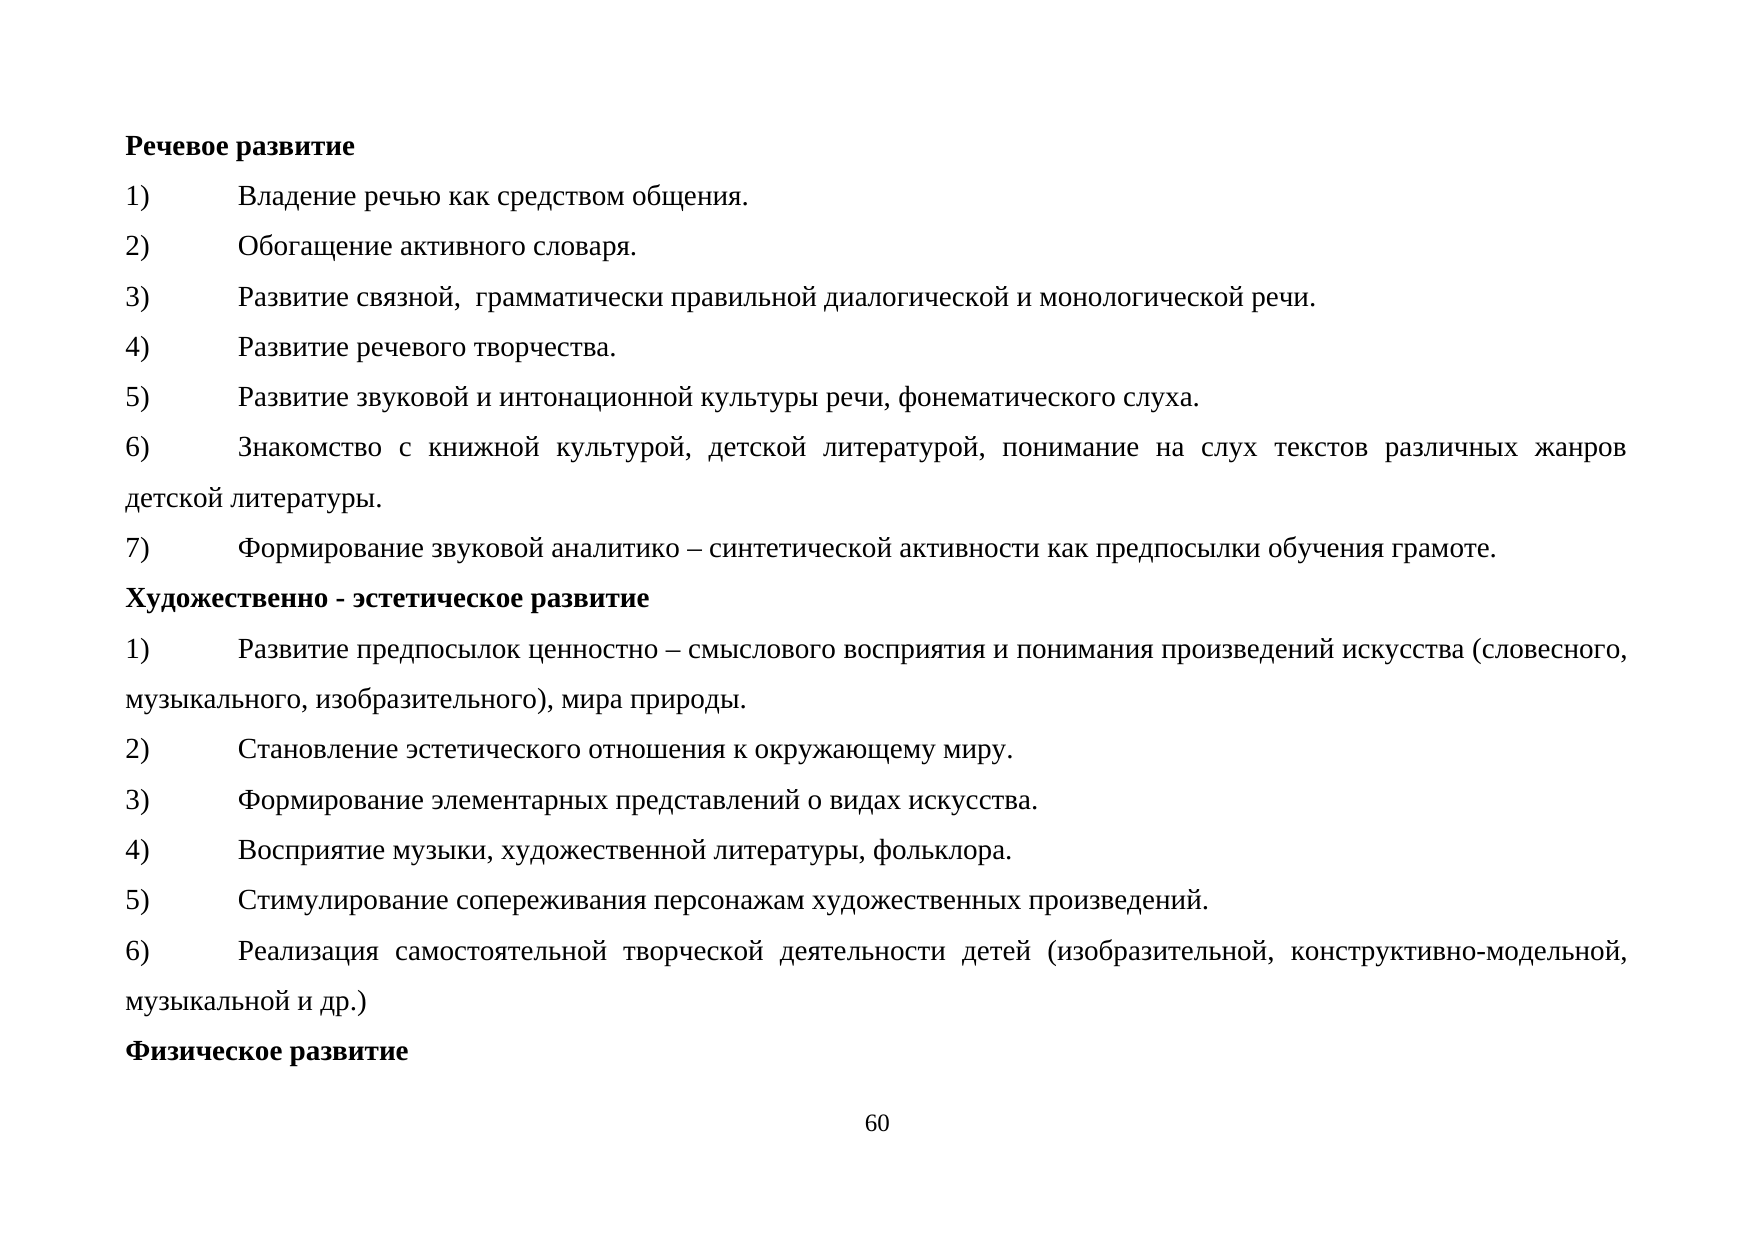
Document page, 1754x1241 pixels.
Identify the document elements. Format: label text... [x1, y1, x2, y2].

text 2) Становление эстетического отношения к окружающему миру. [125, 731, 1629, 765]
text 4) Развитие речевого творчества. [125, 329, 1629, 362]
text 1) Владение речью как средством общения. [125, 178, 1629, 212]
text 6) Знакомство с книжной культурой, детской литературой, понимание на слух текстов различных жанров детской литературы. [125, 429, 1629, 513]
text 5) Развитие звуковой и интонационной культуры речи, фонематического слуха. [125, 379, 1629, 413]
text 2) Обогащение активного словаря. [125, 228, 1629, 262]
text 5) Стимулирование сопереживания персонажам художественных произведений. [125, 882, 1629, 916]
text Речевое развитие [125, 128, 1629, 161]
text 1) Развитие предпосылок ценностно – смыслового восприятия и понимания произведений искусства (словесного, музыкального, изобразительного), мира природы. [125, 631, 1629, 715]
text Физическое развитие [125, 1033, 1629, 1067]
text 3) Развитие связной, грамматически правильной диалогической и монологической речи. [125, 279, 1629, 312]
text Художественно - эстетическое развитие [125, 581, 1629, 614]
text 6) Реализация самостоятельной творческой деятельности детей (изобразительной, конструктивно-модельной, музыкальной и др.) [125, 933, 1629, 1017]
text 3) Формирование элементарных представлений о видах искусства. [125, 782, 1629, 815]
text 4) Восприятие музыки, художественной литературы, фольклора. [125, 832, 1629, 866]
text 7) Формирование звуковой аналитико – синтетической активности как предпосылки обучения грамоте. [125, 530, 1629, 564]
